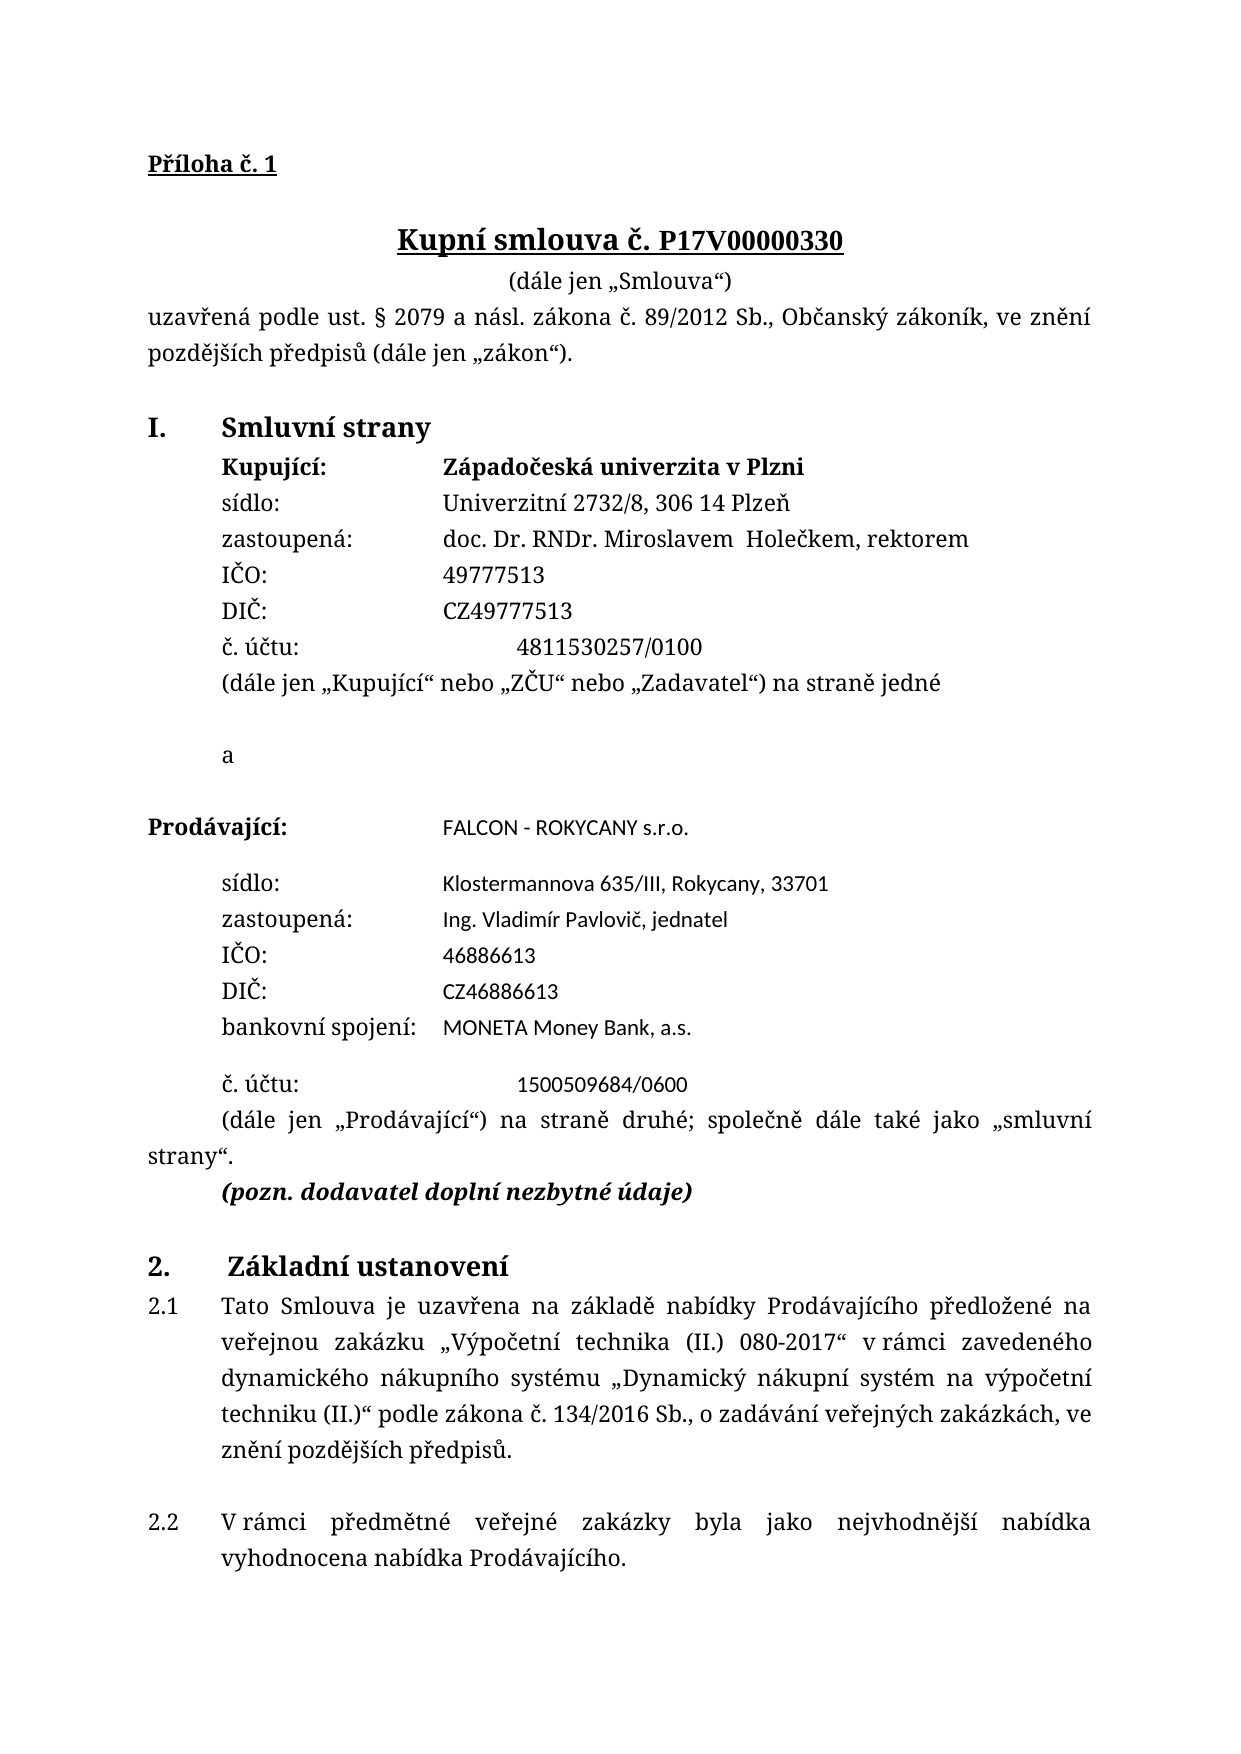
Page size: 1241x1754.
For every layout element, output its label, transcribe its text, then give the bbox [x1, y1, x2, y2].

text 2. Základní ustanovení [148, 1248, 1093, 1284]
text IČO: 46886613 [221, 939, 1093, 971]
text (pozn. dodavatel doplní nezbytné údaje) [148, 1176, 1093, 1207]
text (dále jen „Prodávající“) na straně druhé; společně dále také jako „smluvní strany“. [148, 1104, 1093, 1171]
text zastoupená: doc. Dr. RNDr. Miroslavem Holečkem, rektorem [221, 523, 1093, 554]
text bankovní spojení: MONETA Money Bank, a.s. [148, 1011, 1093, 1042]
text 2.2 V rámci předmětné veřejné zakázky byla jako nejvhodnější nabídka vyhodnocena nabídka Prodávajícího. [148, 1506, 1093, 1573]
text (dále jen „Kupující“ nebo „ZČU“ nebo „Zadavatel“) na straně jedné [221, 667, 1093, 698]
text sídlo: Klostermannova 635/III, Rokycany, 33701 [221, 867, 1093, 899]
text a [221, 739, 1093, 770]
text DIČ: CZ49777513 [221, 595, 1093, 626]
text sídlo: Univerzitní 2732/8, 306 14 Plzeň [221, 487, 1093, 518]
text Kupní smlouva č. P17V00000330 [148, 219, 1093, 259]
text IČO: 49777513 [221, 559, 1093, 590]
text Prodávající: FALCON - ROKYCANY s.r.o. [148, 811, 1093, 842]
text uzavřená podle ust. § 2079 a násl. zákona č. 89/2012 Sb., Občanský zákoník, ve znění pozdějších předpisů (dále jen „zákon“). [148, 301, 1093, 368]
text Příloha č. 1 [148, 148, 1093, 179]
text 2.1 Tato Smlouva je uzavřena na základě nabídky Prodávajícího předložené na veřejnou zakázku „Výpočetní technika (II.) 080-2017“ v rámci zavedeného dynamického nákupního systému „Dynamický nákupní systém na výpočetní techniku (II.)“ podle zákona č. 134/2016 Sb., o zadávání veřejných zakázkách, ve znění pozdějších předpisů. [148, 1290, 1093, 1465]
text DIČ: CZ46886613 [221, 975, 1093, 1006]
text I. Smluvní strany [148, 409, 1093, 446]
text zastoupená: Ing. Vladimír Pavlovič, jednatel [221, 903, 1093, 934]
text (dále jen „Smlouva“) [148, 265, 1093, 296]
text Kupující: Západočeská univerzita v Plzni [221, 451, 1093, 482]
text č. účtu: 4811530257/0100 [221, 631, 1093, 662]
text č. účtu: 1500509684/0600 [221, 1068, 1093, 1099]
